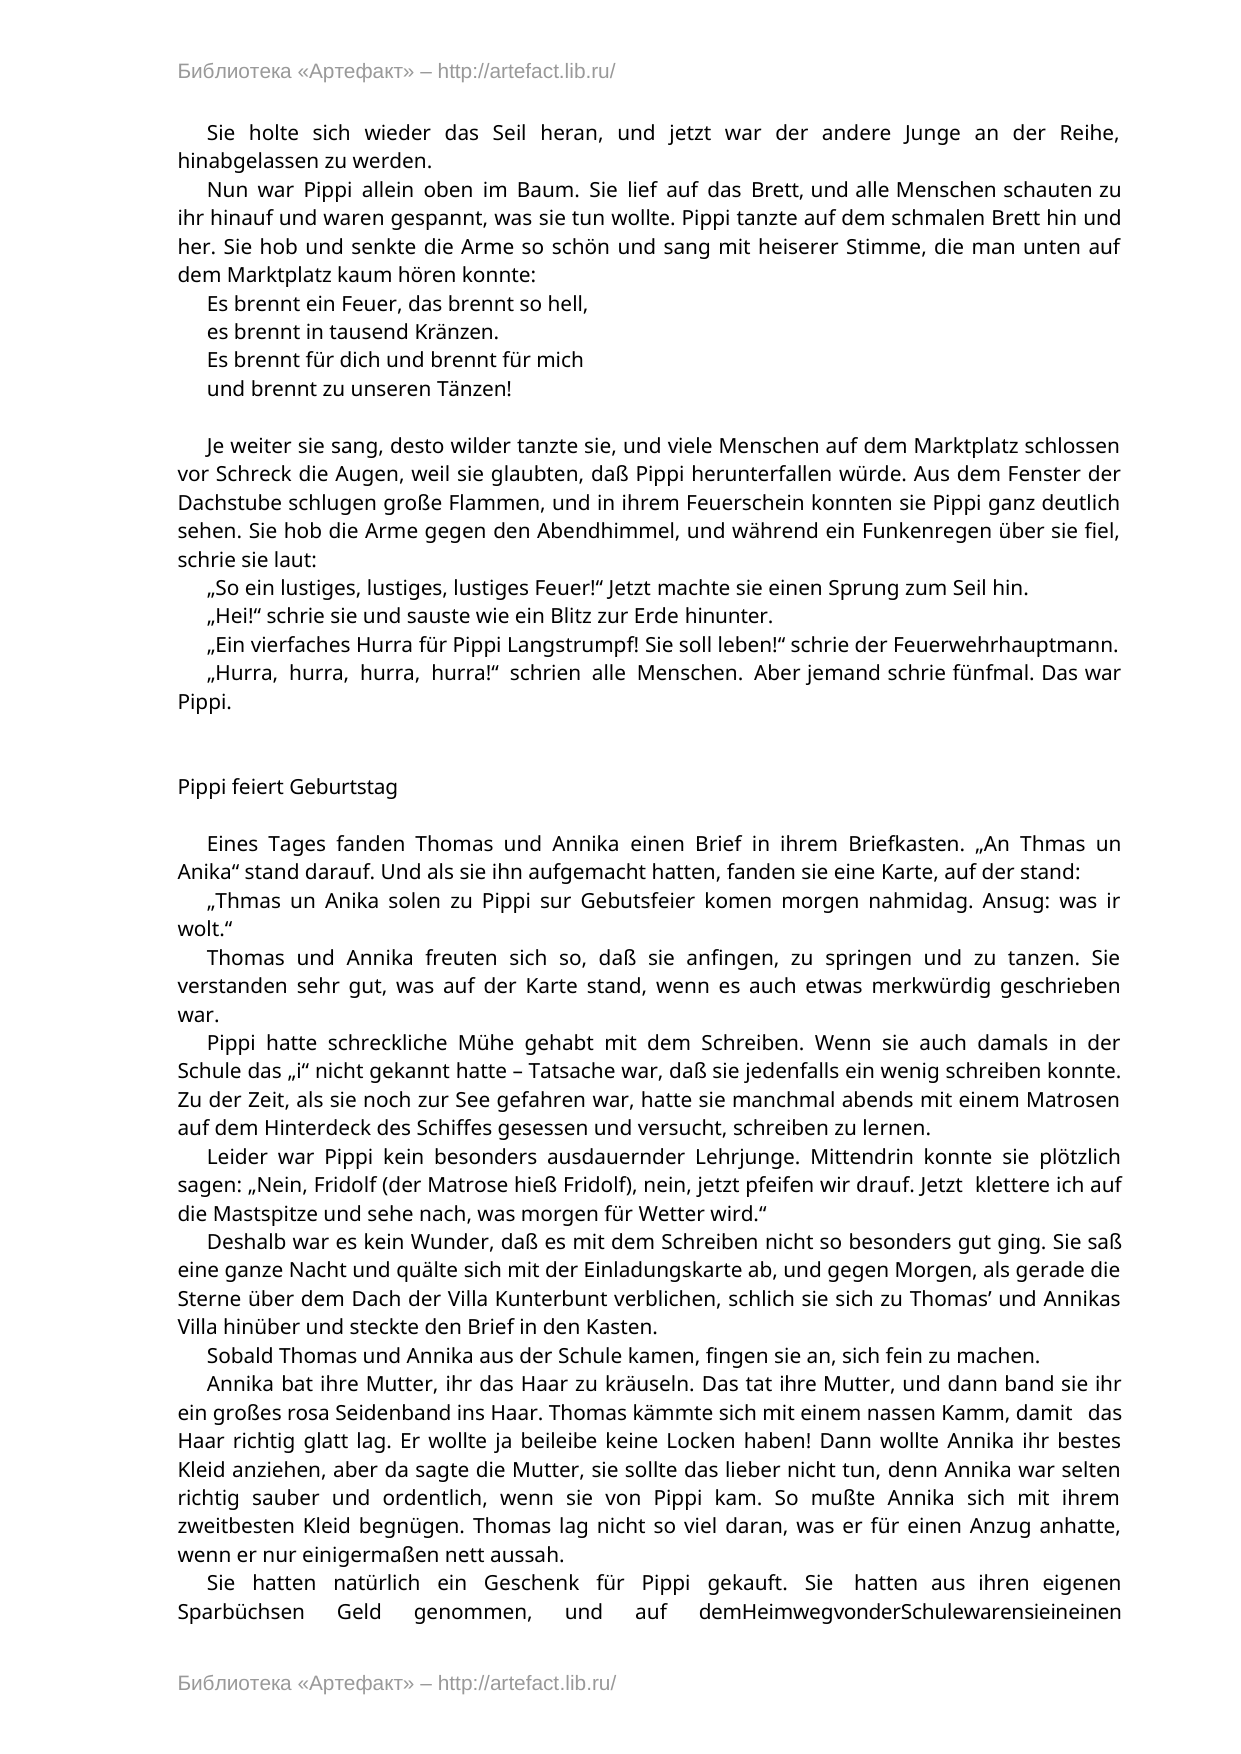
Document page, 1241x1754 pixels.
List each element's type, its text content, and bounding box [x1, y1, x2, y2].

text Eines Tages fanden Thomas und Annika einen Brief in ihrem Briefkasten. „An Thmas un Anika“ stand darauf. Und als sie ihn aufgemacht hatten, fanden sie eine Karte, auf der stand: [177, 829, 1122, 886]
text „Hurra, hurra, hurra, hurra!“ schrien alle Menschen. Aber jemand schrie fünfmal. Das war Pippi. [177, 658, 1122, 715]
text Annika bat ihre Mutter, ihr das Haar zu kräuseln. Das tat ihre Mutter, und dann band sie ihr ein großes rosa Seidenband ins Haar. Thomas kämmte sich mit einem nassen Kamm, damit das Haar richtig glatt lag. Er wollte ja beileibe keine Locken haben! Dann wollte Annika ihr bestes Kleid anziehen, aber da sagte die Mutter, sie sollte das lieber nicht tun, denn Annika war selten richtig sauber und ordentlich, wenn sie von Pippi kam. So mußte Annika sich mit ihrem zweitbesten Kleid begnügen. Thomas lag nicht so viel daran, was er für einen Anzug anhatte, wenn er nur einigermaßen nett aussah. [177, 1369, 1122, 1568]
text es brennt in tausend Kränzen. [177, 317, 1122, 346]
text Es brennt für dich und brennt für mich [177, 346, 1122, 374]
text Es brennt ein Feuer, das brennt so hell, [177, 289, 1122, 317]
text Deshalb war es kein Wunder, daß es mit dem Schreiben nicht so besonders gut ging. Sie saß eine ganze Nacht und quälte sich mit der Einladungskarte ab, und gegen Morgen, als gerade die Sterne über dem Dach der Villa Kunterbunt verblichen, schlich sie sich zu Thomas’ und Annikas Villa hinüber und steckte den Brief in den Kasten. [177, 1227, 1122, 1341]
text Pippi hatte schreckliche Mühe gehabt mit dem Schreiben. Wenn sie auch damals in der Schule das „i“ nicht gekannt hatte – Tatsache war, daß sie jedenfalls ein wenig schreiben konnte. Zu der Zeit, als sie noch zur See gefahren war, hatte sie manchmal abends mit einem Matrosen auf dem Hinterdeck des Schiffes gesessen und versucht, schreiben zu lernen. [177, 1028, 1122, 1142]
text Thomas und Annika freuten sich so, daß sie anfingen, zu springen und zu tanzen. Sie verstanden sehr gut, was auf der Karte stand, wenn es auch etwas merkwürdig geschrieben war. [177, 943, 1122, 1028]
text „So ein lustiges, lustiges, lustiges Feuer!“ Jetzt machte sie einen Sprung zum Seil hin. [177, 573, 1122, 602]
text „Hei!“ schrie sie und sauste wie ein Blitz zur Erde hinunter. [177, 602, 1122, 630]
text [177, 1568, 1122, 1625]
text „Thmas un Anika solen zu Pippi sur Gebutsfeier komen morgen nahmidag. Ansug: was ir wolt.“ [177, 886, 1122, 943]
text „Ein vierfaches Hurra für Pippi Langstrumpf! Sie soll leben!“ schrie der Feuerwehrhauptmann. [177, 630, 1122, 658]
text Je weiter sie sang, desto wilder tanzte sie, und viele Menschen auf dem Marktplatz schlossen vor Schreck die Augen, weil sie glaubten, daß Pippi herunterfallen würde. Aus dem Fenster der Dachstube schlugen große Flammen, und in ihrem Feuerschein konnten sie Pippi ganz deutlich sehen. Sie hob die Arme gegen den Abendhimmel, und während ein Funkenregen über sie fiel, schrie sie laut: [177, 431, 1122, 573]
text Leider war Pippi kein besonders ausdauernder Lehrjunge. Mittendrin konnte sie plötzlich sagen: „Nein, Fridolf (der Matrose hieß Fridolf), nein, jetzt pfeifen wir drauf. Jetzt klettere ich auf die Mastspitze und sehe nach, was morgen für Wetter wird.“ [177, 1142, 1122, 1227]
text Sobald Thomas und Annika aus der Schule kamen, fingen sie an, sich fein zu machen. [177, 1341, 1122, 1369]
text und brennt zu unseren Tänzen! [177, 374, 1122, 402]
text Nun war Pippi allein oben im Baum. Sie lief auf das Brett, und alle Menschen schauten zu ihr hinauf und waren gespannt, was sie tun wollte. Pippi tanzte auf dem schmalen Brett hin und her. Sie hob und senkte die Arme so schön und sang mit heiserer Stimme, die man unten auf dem Marktplatz kaum hören konnte: [177, 175, 1122, 289]
text Sie holte sich wieder das Seil heran, und jetzt war der andere Junge an der Reihe, hinabgelassen zu werden. [177, 118, 1122, 175]
subtitle Pippi feiert Geburtstag [177, 772, 1122, 801]
